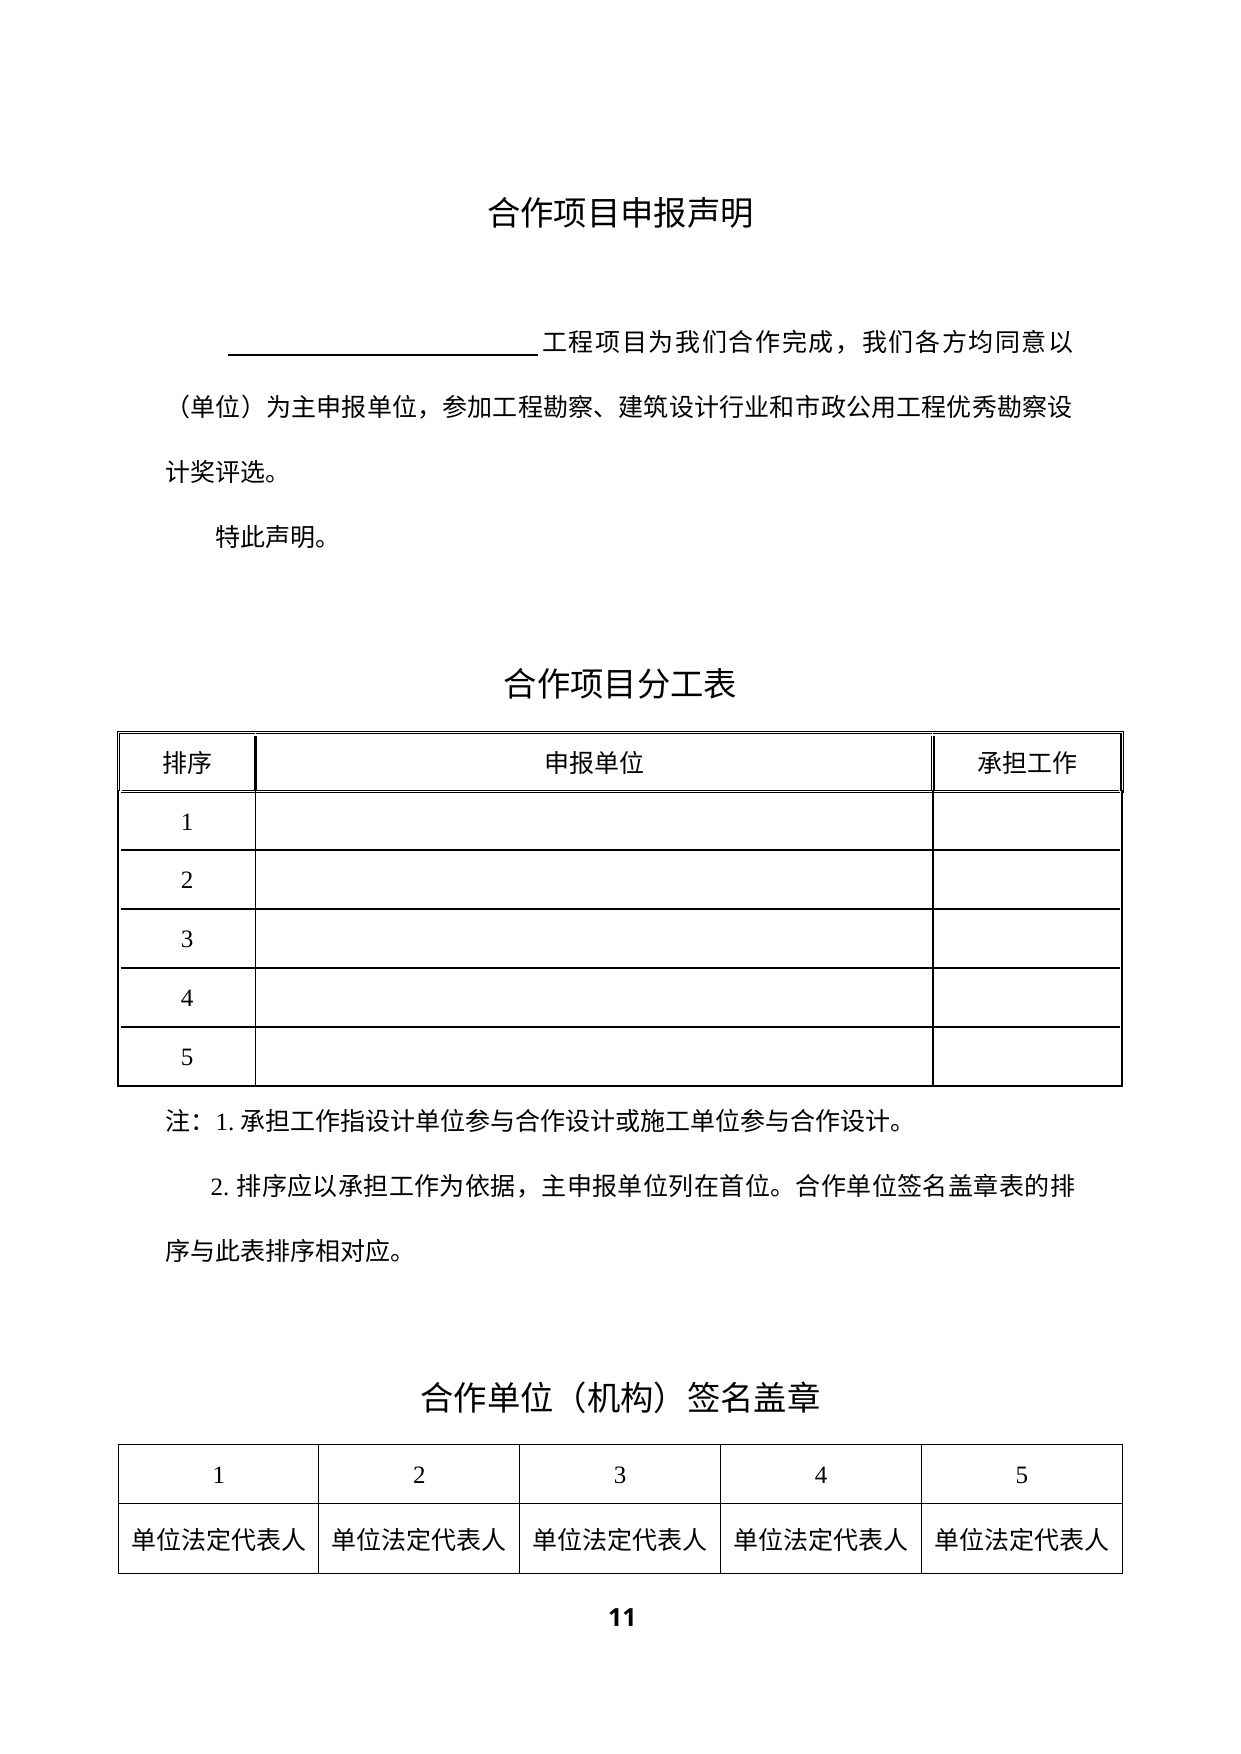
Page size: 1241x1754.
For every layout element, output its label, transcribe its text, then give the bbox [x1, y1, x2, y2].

table_cell [256, 910, 932, 967]
table_header 2 [319, 1445, 519, 1503]
text 特此声明。 [165, 503, 1075, 568]
text 2. 排序应以承担工作为依据，主申报单位列在首位。合作单位签名盖章表的排序与此表排序相对应。 [165, 1152, 1075, 1282]
text 注：1. 承担工作指设计单位参与合作设计或施工单位参与合作设计。 [165, 1087, 1075, 1152]
table_cell 1 [119, 790, 255, 849]
table_cell [256, 851, 932, 908]
table_cell [934, 1026, 1121, 1085]
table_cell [922, 1504, 1122, 1572]
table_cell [119, 1504, 318, 1572]
text 工程项目为我们合作完成，我们各方均同意以 （单位）为主申报单位，参加工程勘察、建筑设计行业和市政公用工程优秀勘察设计奖评选。 [165, 308, 1075, 503]
table_header 申报单位 [255, 732, 933, 790]
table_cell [319, 1504, 519, 1572]
table_cell 3 [119, 908, 255, 967]
table_cell 4 [119, 967, 255, 1026]
table_header 3 [520, 1445, 720, 1503]
table_cell [256, 969, 932, 1026]
table_cell 5 [119, 1026, 255, 1085]
table_cell [256, 793, 932, 849]
table_header 4 [721, 1445, 921, 1503]
table_cell [934, 967, 1121, 1026]
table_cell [520, 1504, 720, 1572]
text 合作项目申报声明 [165, 178, 1075, 243]
table_header 5 [922, 1445, 1122, 1503]
table_header 排序 [120, 734, 255, 790]
table_cell [934, 790, 1121, 849]
table_cell 2 [119, 849, 255, 908]
text 合作项目分工表 [165, 649, 1075, 714]
table_cell [934, 849, 1121, 908]
table_cell [934, 908, 1121, 967]
table_header 1 [119, 1445, 318, 1503]
table_header 承担工作 [933, 734, 1120, 790]
text 合作单位（机构）签名盖章 [165, 1363, 1075, 1428]
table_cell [721, 1504, 921, 1572]
table_cell [256, 1028, 932, 1085]
